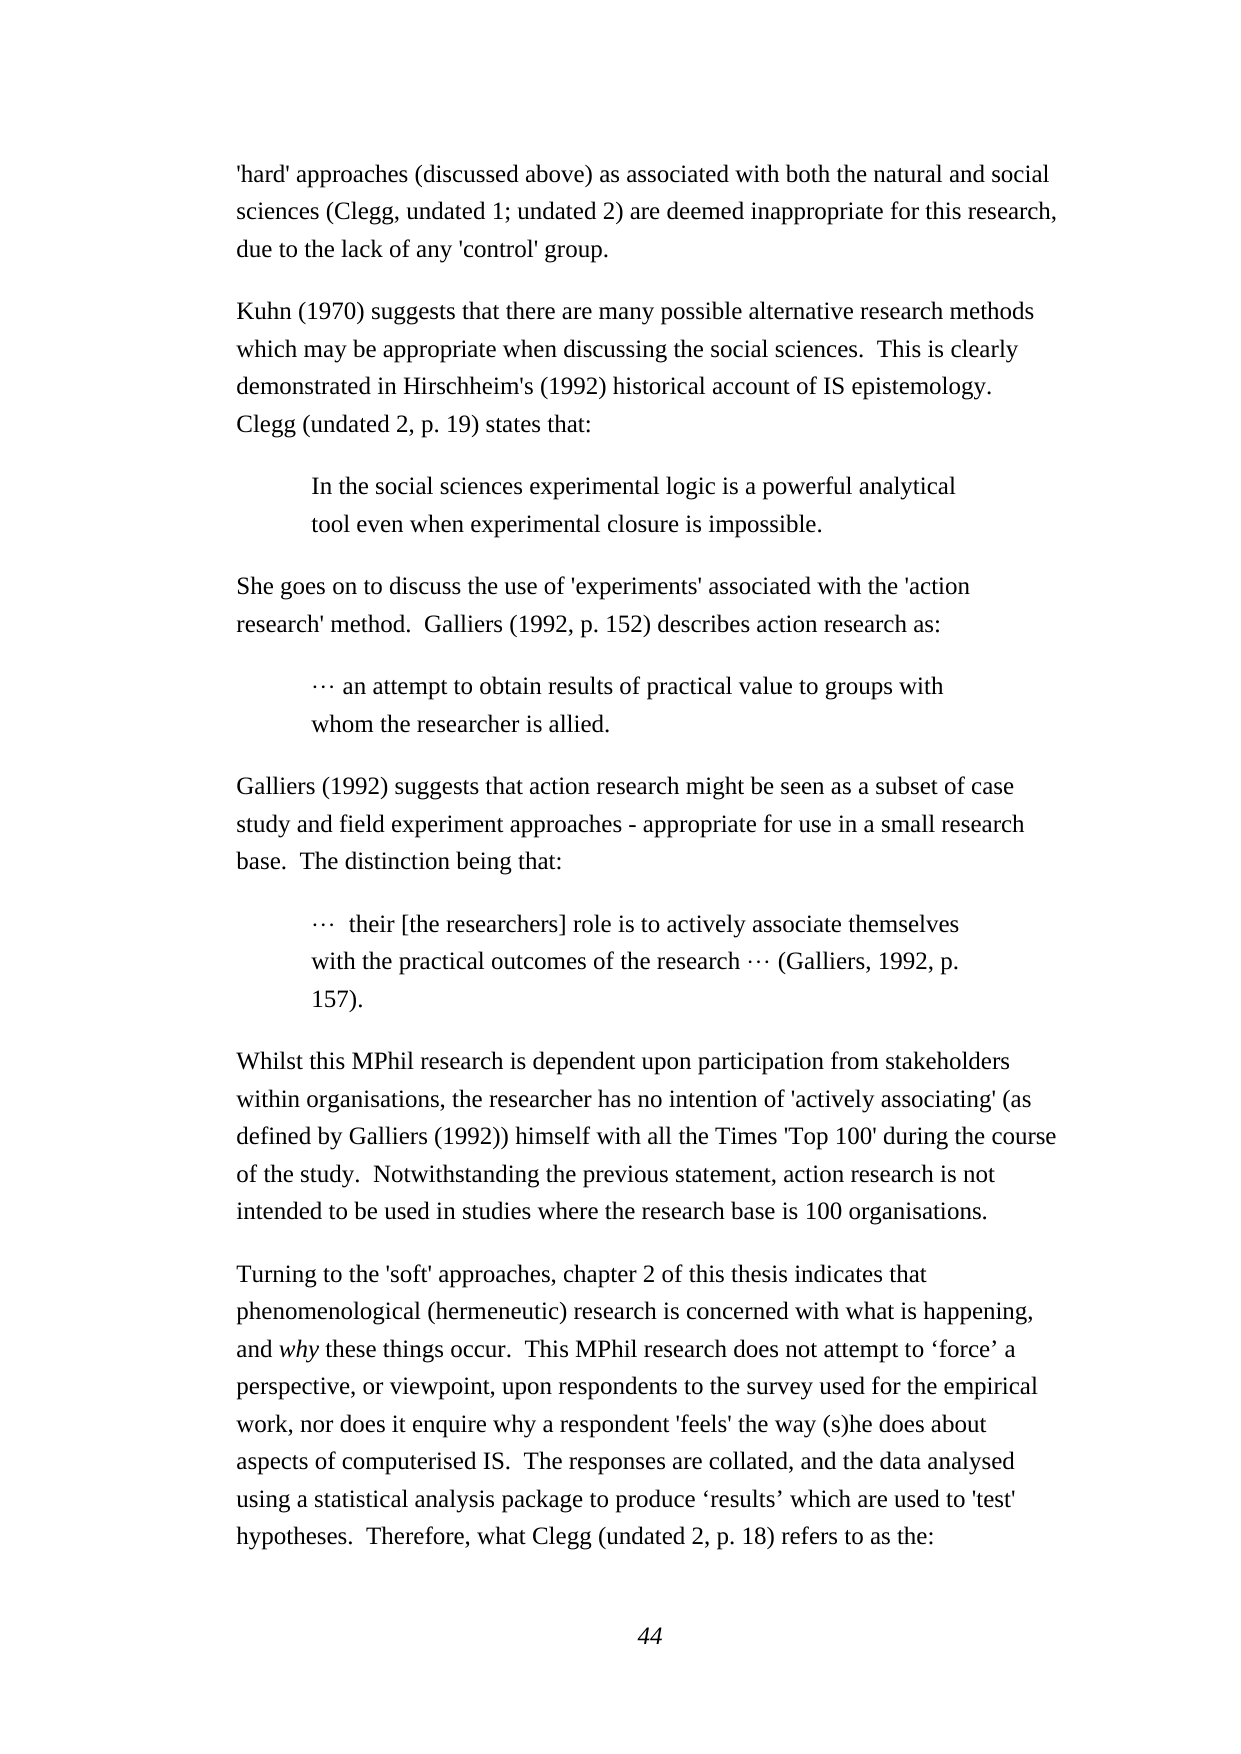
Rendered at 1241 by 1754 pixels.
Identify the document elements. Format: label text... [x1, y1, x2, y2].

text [236, 150, 1063, 263]
text Galliers (1992) suggests that action research might be seen as a subset of case study and field experiment approaches - appropriate for use in a small research base. The distinction being that: [236, 763, 1063, 875]
text their [the researchers] role is to actively associate themselves with the practical outcomes of the research (Galliers, 1992, p. 157). [311, 900, 988, 1013]
text Kuhn (1970) suggests that there are many possible alternative research methods which may be appropriate when discussing the social sciences. This is clearly demonstrated in Hirschheim's (1992) historical account of IS epistemology. Clegg (undated 2, p. 19) states that: [236, 288, 1063, 438]
text Turning to the 'soft' approaches, chapter 2 of this thesis indicates that phenomenological (hermeneutic) research is concerned with what is happening, and why these things occur. This MPhil research does not attempt to ‘force’ a perspective, or viewpoint, upon respondents to the survey used for the empirical work, nor does it enquire why a respondent 'feels' the way (s)he does about aspects of computerised IS. The responses are collated, and the data analysed using a statistical analysis package to produce ‘results’ which are used to 'test' hypotheses. Therefore, what Clegg (undated 2, p. 18) refers to as the: [236, 1250, 1063, 1550]
text She goes on to discuss the use of 'experiments' associated with the 'action research' method. Galliers (1992, p. 152) describes action research as: [236, 563, 1063, 638]
text an attempt to obtain results of practical value to groups with whom the researcher is allied. [311, 663, 988, 738]
text In the social sciences experimental logic is a powerful analytical tool even when experimental closure is impossible. [311, 463, 988, 538]
text Whilst this MPhil research is dependent upon participation from stakeholders within organisations, the researcher has no intention of 'actively associating' (as defined by Galliers (1992)) himself with all the Times 'Top 100' during the course of the study. Notwithstanding the previous statement, action research is not intended to be used in studies where the research base is 100 organisations. [236, 1038, 1063, 1225]
